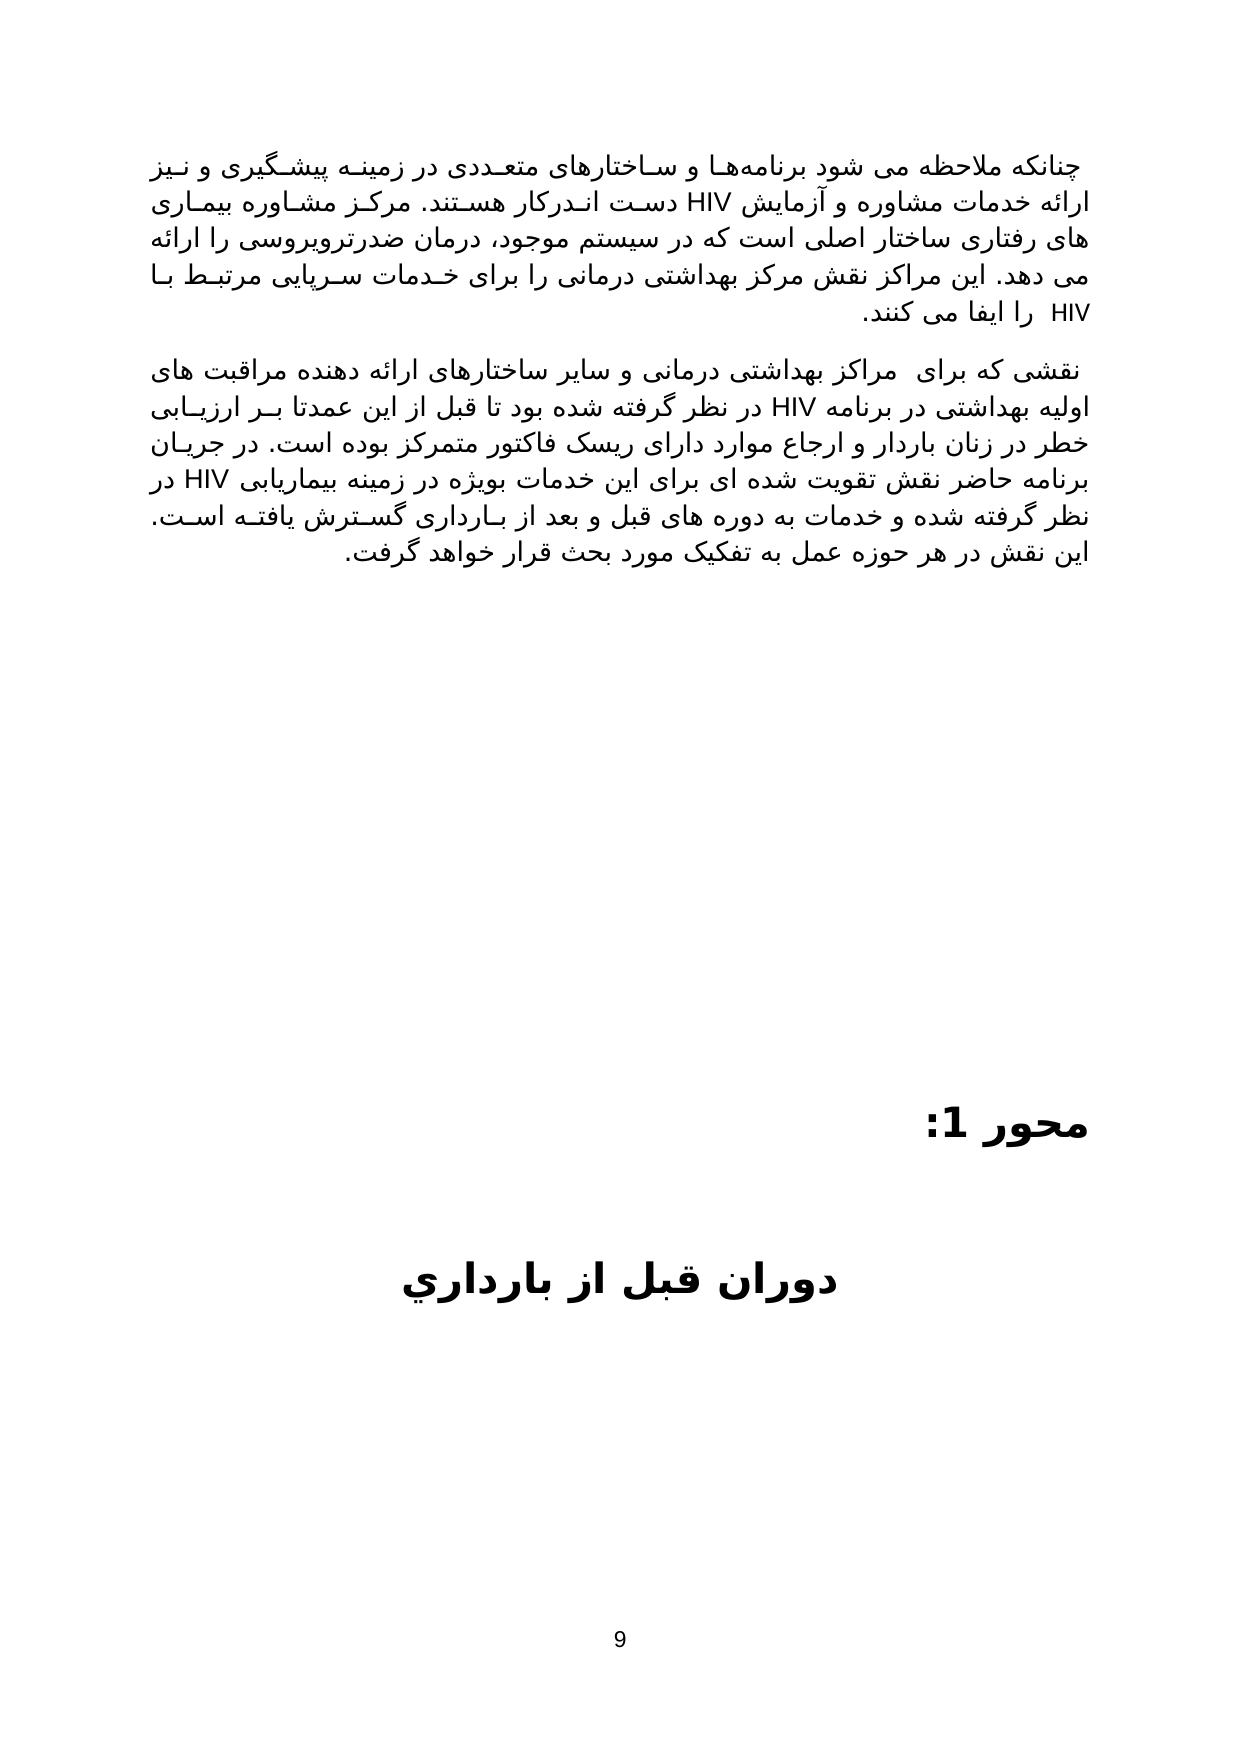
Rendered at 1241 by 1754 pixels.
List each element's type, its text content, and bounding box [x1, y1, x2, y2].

text محور 1: [150, 1099, 1090, 1148]
text نقشی که برای مراکز بهداشتی درمانی و سایر ساختارهای ارائه دهنده مراقبت های اولیه بهداشتی در برنامه HIV در نظر گرفته شده بود تا قبل از این عمدتا بر ارزیابی خطر در زنان باردار و ارجاع موارد دارای ریسک فاکتور متمرکز بوده است. در جریان برنامه حاضر نقش تقویت شده ای برای این خدمات بویژه در زمینه بیماریابی HIV در نظر گرفته شده و خدمات به دوره های قبل و بعد از بارداری گسترش یافته است. این نقش در هر حوزه عمل به تفکیک مورد بحث قرار خواهد گرفت. [150, 354, 1090, 568]
text چنانکه ملاحظه می شود برنامه‌ها و ساختارهای متعددی در زمینه پیشگیری و نیز ارائه خدمات مشاوره و آزمایش HIV دست اندرکار هستند. مرکز مشاوره بیماری های رفتاری ساختار اصلی است که در سیستم موجود، درمان ضدرترویروسی را ارائه می دهد. این مراکز نقش مرکز بهداشتی درمانی را برای خدمات سرپایی مرتبط با HIV را ایفا می کنند. [150, 150, 1090, 328]
text دوران قبل از بارداري [150, 1255, 1090, 1303]
